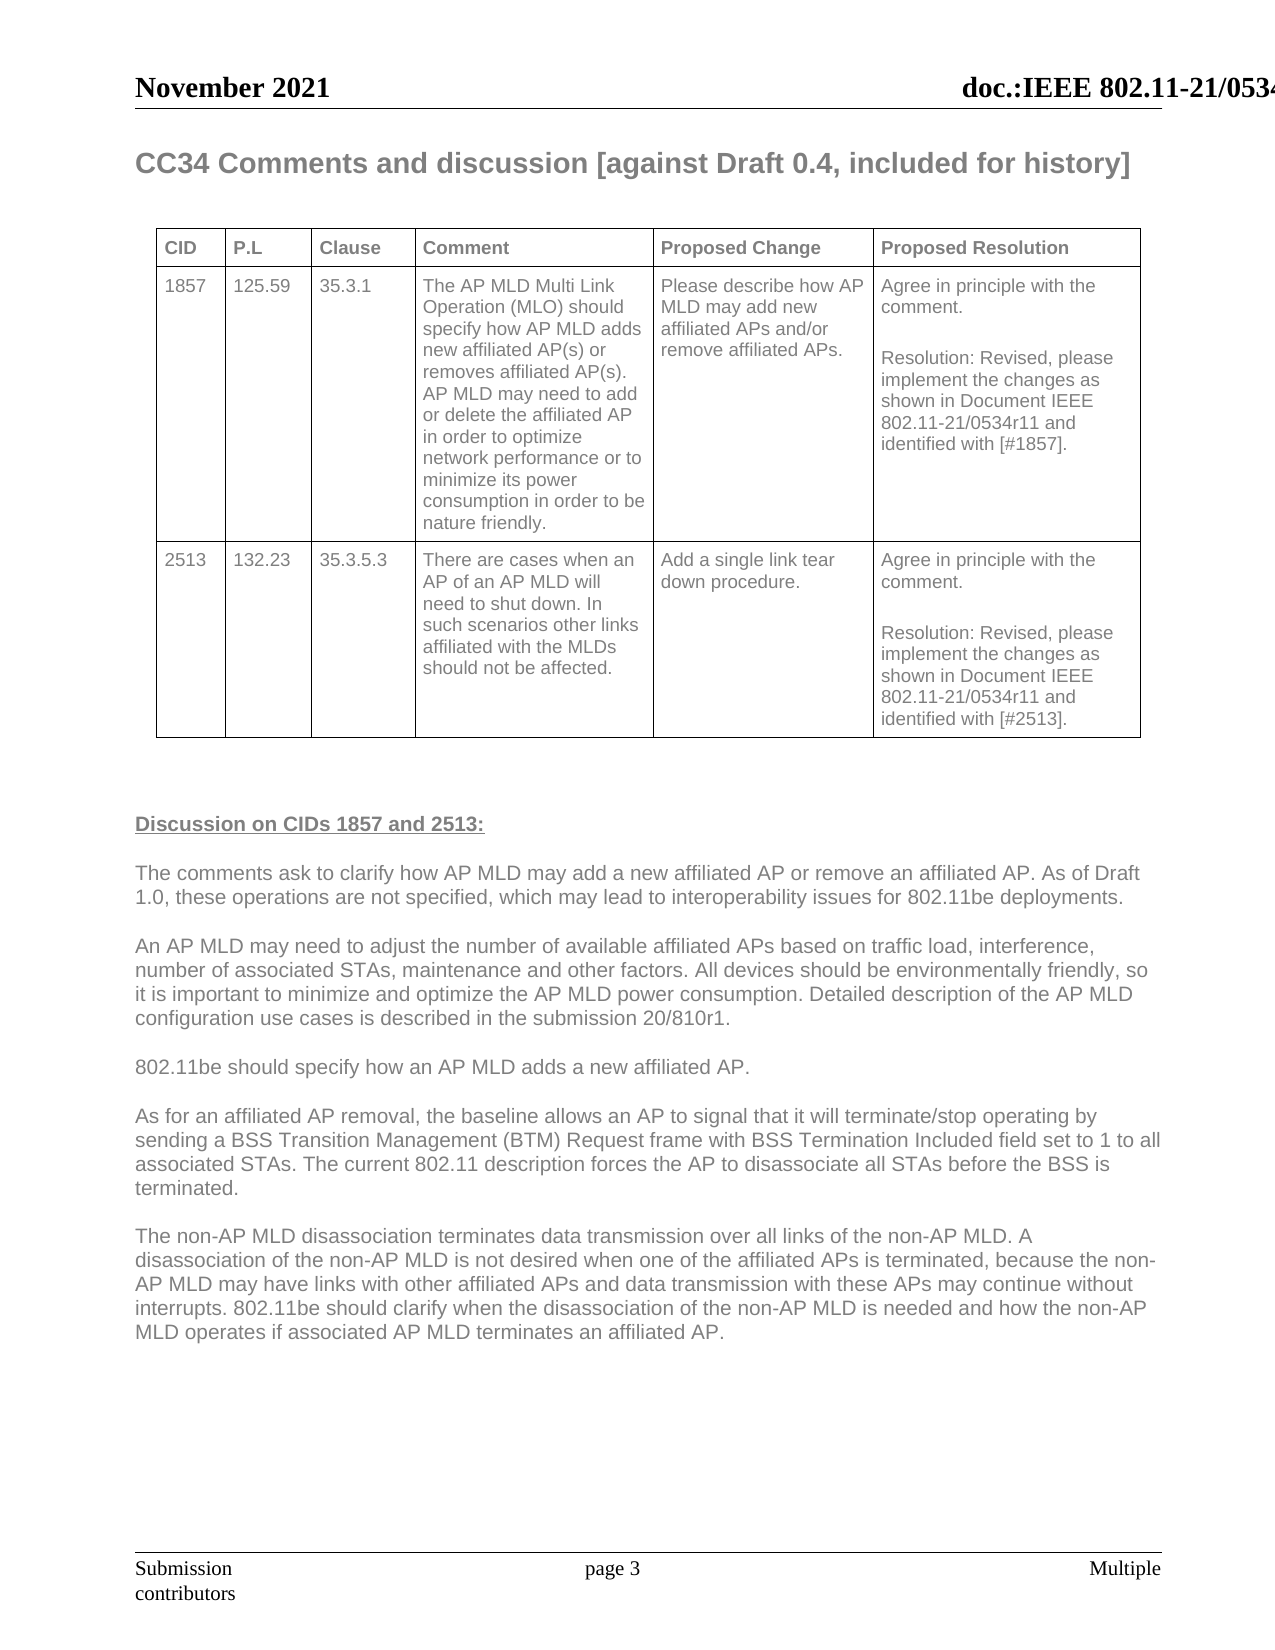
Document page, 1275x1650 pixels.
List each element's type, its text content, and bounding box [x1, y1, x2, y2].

table_cell Add a single link tear down procedure. [654, 542, 873, 737]
table_cell There are cases when an AP of an AP MLD will need to shut down. In such scenarios other links affiliated with the MLDs should not be affected. [416, 542, 653, 737]
table_header CID [157, 229, 225, 266]
table_header Comment [416, 229, 653, 266]
table_header Proposed Resolution [874, 229, 1140, 266]
table_cell Agree in principle with the comment. Resolution: Revised, please implement the changes as shown in Document IEEE 802.11-21/0534r11 and identified with [#1857]. [874, 267, 1140, 541]
text An AP MLD may need to adjust the number of available affiliated APs based on traffic load, interference, number of associated STAs, maintenance and other factors. All devices should be environmentally friendly, so it is important to minimize and optimize the AP MLD power consumption. Detailed description of the AP MLD configuration use cases is described in the submission 20/810r1. [135, 934, 1162, 1029]
table_cell 35.3.5.3 [312, 542, 415, 737]
text 802.11be should specify how an AP MLD adds a new affiliated AP. [135, 1054, 1162, 1078]
text As for an affiliated AP removal, the baseline allows an AP to signal that it will terminate/stop operating by sending a BSS Transition Management (BTM) Request frame with BSS Termination Included field set to 1 to all associated STAs. The current 802.11 description forces the AP to disassociate all STAs before the BSS is terminated. [135, 1103, 1162, 1199]
table_header P.L [226, 229, 311, 266]
table_cell Please describe how AP MLD may add new affiliated APs and/or remove affiliated APs. [654, 267, 873, 541]
table_cell Agree in principle with the comment. Resolution: Revised, please implement the changes as shown in Document IEEE 802.11-21/0534r11 and identified with [#2513]. [874, 542, 1140, 737]
table_cell The AP MLD Multi Link Operation (MLO) should specify how AP MLD adds new affiliated AP(s) or removes affiliated AP(s). AP MLD may need to add or delete the affiliated AP in order to optimize network performance or to minimize its power consumption in order to be nature friendly. [416, 267, 653, 541]
subtitle CC34 Comments and discussion [against Draft 0.4, included for history] [135, 146, 1162, 179]
table_cell 125.59 [226, 267, 311, 541]
table_cell 1857 [157, 267, 225, 541]
table_cell 35.3.1 [312, 267, 415, 541]
table_cell 2513 [157, 542, 225, 737]
table_header Clause [312, 229, 415, 266]
table_header Proposed Change [654, 229, 873, 266]
text Discussion on CIDs 1857 and 2513: [135, 812, 1162, 836]
table_cell 132.23 [226, 542, 311, 737]
text The non-AP MLD disassociation terminates data transmission over all links of the non-AP MLD. A disassociation of the non-AP MLD is not desired when one of the affiliated APs is terminated, because the non-AP MLD may have links with other affiliated APs and data transmission with these APs may continue without interrupts. 802.11be should clarify when the disassociation of the non-AP MLD is needed and how the non-AP MLD operates if associated AP MLD terminates an affiliated AP. [135, 1224, 1162, 1344]
text The comments ask to clarify how AP MLD may add a new affiliated AP or remove an affiliated AP. As of Draft 1.0, these operations are not specified, which may lead to interoperability issues for 802.11be deployments. [135, 861, 1162, 909]
